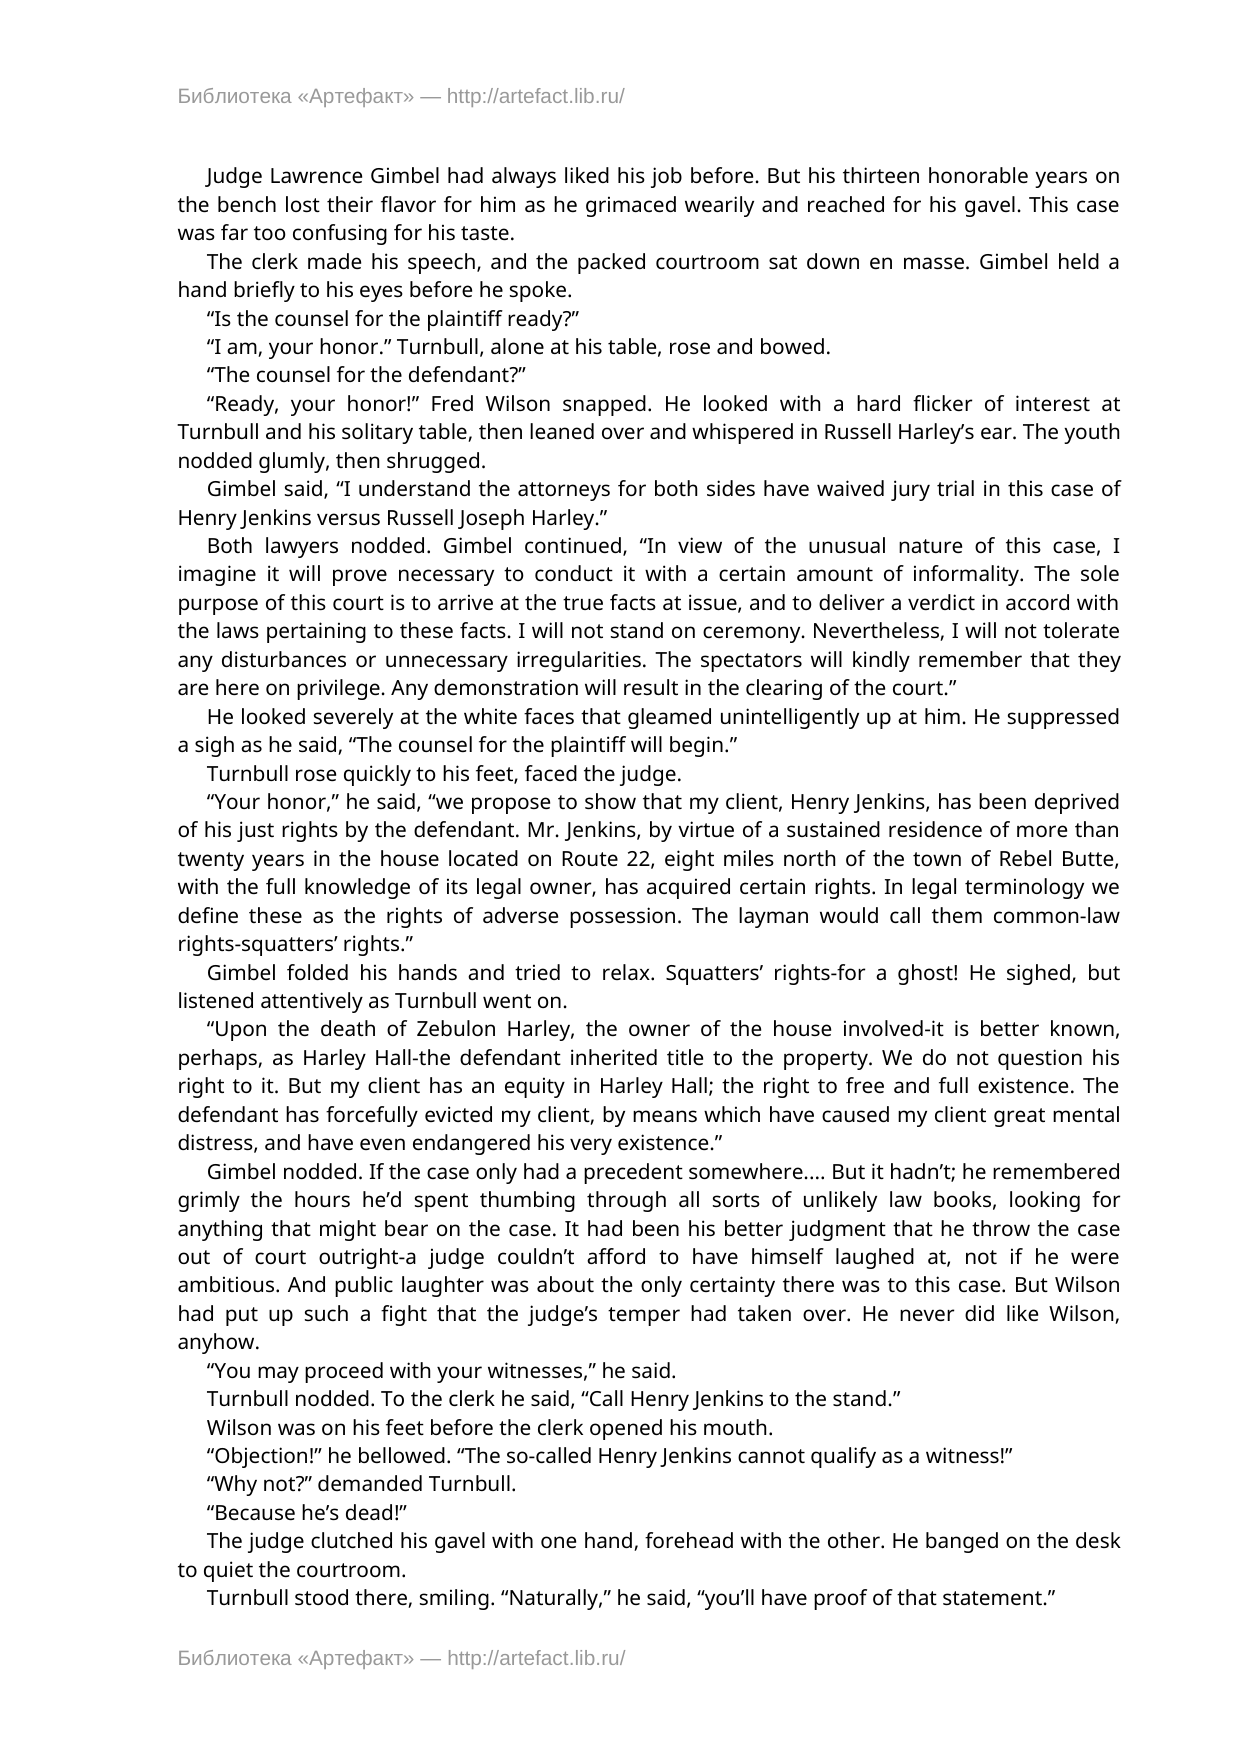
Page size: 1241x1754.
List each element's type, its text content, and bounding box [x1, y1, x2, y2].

text “Ready, your honor!” Fred Wilson snapped. He looked with a hard flicker of interest at Turnbull and his solitary table, then leaned over and whispered in Russell Harley’s ear. The youth nodded glumly, then shrugged. [177, 389, 1122, 474]
text “The counsel for the defendant?” [177, 361, 1122, 389]
text “Is the counsel for the plaintiff ready?” [177, 304, 1122, 332]
text “Objection!” he bellowed. “The so-called Henry Jenkins cannot qualify as a witness!” [177, 1441, 1122, 1469]
text The clerk made his speech, and the packed courtroom sat down en masse. Gimbel held a hand briefly to his eyes before he spoke. [177, 247, 1122, 304]
text Gimbel said, “I understand the attorneys for both sides have waived jury trial in this case of Henry Jenkins versus Russell Joseph Harley.” [177, 474, 1122, 531]
text “Your honor,” he said, “we propose to show that my client, Henry Jenkins, has been deprived of his just rights by the defendant. Mr. Jenkins, by virtue of a sustained residence of more than twenty years in the house located on Route 22, eight miles north of the town of Rebel Butte, with the full knowledge of its legal owner, has acquired certain rights. In legal terminology we define these as the rights of adverse possession. The layman would call them common-law rights-squatters’ rights.” [177, 787, 1122, 958]
text He looked severely at the white faces that gleamed unintelligently up at him. He suppressed a sigh as he said, “The counsel for the plaintiff will begin.” [177, 702, 1122, 759]
text Gimbel nodded. If the case only had a precedent somewhere.... But it hadn’t; he remembered grimly the hours he’d spent thumbing through all sorts of unlikely law books, looking for anything that might bear on the case. It had been his better judgment that he throw the case out of court outright-a judge couldn’t afford to have himself laughed at, not if he were ambitious. And public laughter was about the only certainty there was to this case. But Wilson had put up such a fight that the judge’s temper had taken over. He never did like Wilson, anyhow. [177, 1157, 1122, 1356]
text Both lawyers nodded. Gimbel continued, “In view of the unusual nature of this case, I imagine it will prove necessary to conduct it with a certain amount of informality. The sole purpose of this court is to arrive at the true facts at issue, and to deliver a verdict in accord with the laws pertaining to these facts. I will not stand on ceremony. Nevertheless, I will not tolerate any disturbances or unnecessary irregularities. The spectators will kindly remember that they are here on privilege. Any demonstration will result in the clearing of the court.” [177, 531, 1122, 702]
text Turnbull stood there, smiling. “Naturally,” he said, “you’ll have proof of that statement.” [177, 1583, 1122, 1612]
text Turnbull rose quickly to his feet, faced the judge. [177, 759, 1122, 787]
text Wilson was on his feet before the clerk opened his mouth. [177, 1413, 1122, 1441]
text “You may proceed with your witnesses,” he said. [177, 1356, 1122, 1384]
text “Upon the death of Zebulon Harley, the owner of the house involved-it is better known, perhaps, as Harley Hall-the defendant inherited title to the property. We do not question his right to it. But my client has an equity in Harley Hall; the right to free and full existence. The defendant has forcefully evicted my client, by means which have caused my client great mental distress, and have even endangered his very existence.” [177, 1014, 1122, 1157]
text “Why not?” demanded Turnbull. [177, 1469, 1122, 1498]
text Judge Lawrence Gimbel had always liked his job before. But his thirteen honorable years on the bench lost their flavor for him as he grimaced wearily and reached for his gavel. This case was far too confusing for his taste. [177, 161, 1122, 247]
text Gimbel folded his hands and tried to relax. Squatters’ rights-for a ghost! He sighed, but listened attentively as Turnbull went on. [177, 958, 1122, 1014]
text The judge clutched his gavel with one hand, forehead with the other. He banged on the desk to quiet the courtroom. [177, 1526, 1122, 1583]
text “I am, your honor.” Turnbull, alone at his table, rose and bowed. [177, 332, 1122, 361]
text Turnbull nodded. To the clerk he said, “Call Henry Jenkins to the stand.” [177, 1384, 1122, 1413]
text “Because he’s dead!” [177, 1498, 1122, 1526]
